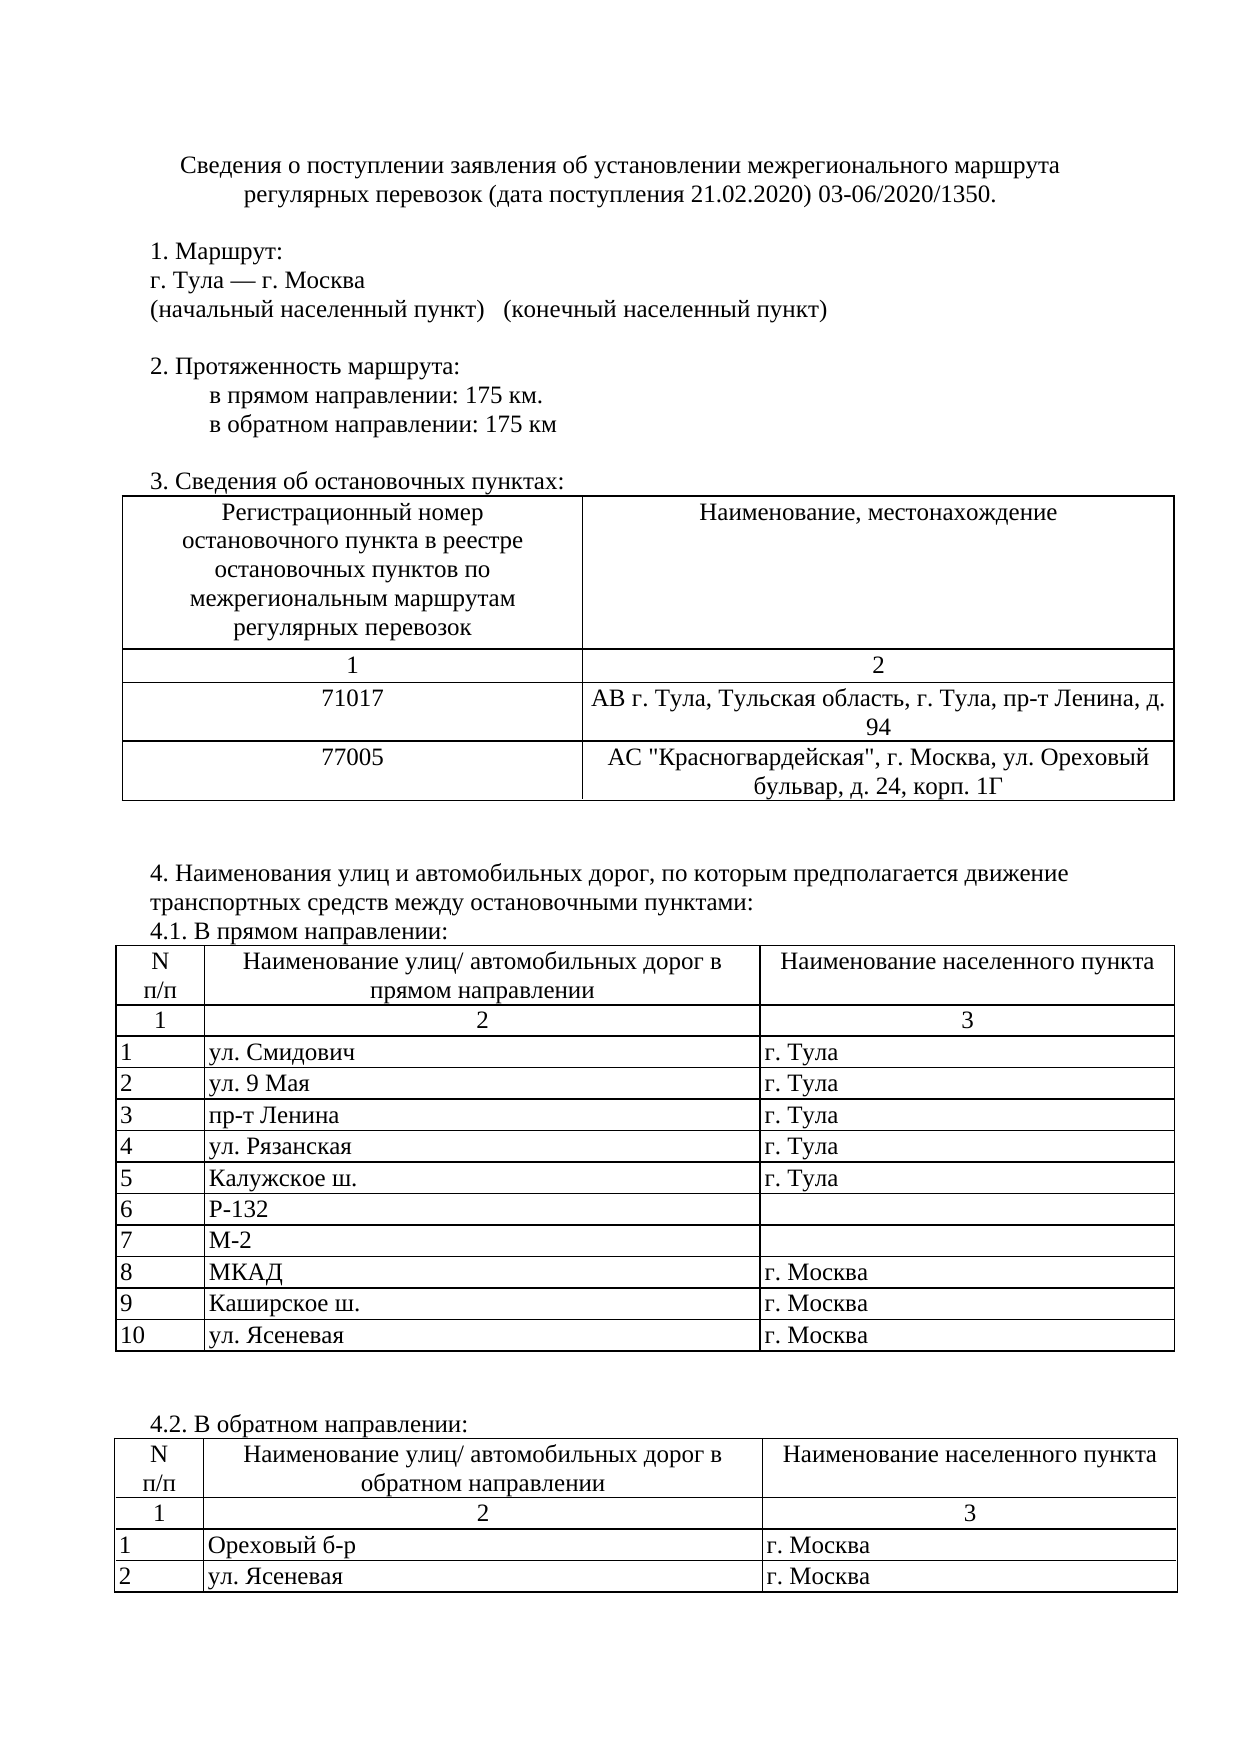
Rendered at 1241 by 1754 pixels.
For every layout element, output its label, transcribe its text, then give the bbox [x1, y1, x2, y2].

table_cell 71017 [123, 683, 582, 740]
table_cell АВ г. Тула, Тульская область, г. Тула, пр-т Ленина, д. 94 [583, 683, 1173, 740]
text 4. Наименования улиц и автомобильных дорог, по которым предполагается движение транспортных средств между остановочными пунктами: [150, 858, 1090, 916]
table_cell г. Москва [761, 1289, 1174, 1318]
table_header Регистрационный номер остановочного пункта в реестре остановочных пунктов по межрегиональным маршрутам регулярных перевозок [123, 497, 582, 648]
table_header N п/п [115, 1439, 203, 1497]
table_cell 1 [115, 1529, 203, 1560]
table_cell М-2 [205, 1226, 759, 1256]
table_cell г. Тула [761, 1100, 1174, 1130]
table_cell 77005 [123, 742, 582, 799]
table_cell 2 [205, 1006, 759, 1035]
table_cell Каширское ш. [205, 1289, 759, 1318]
text в обратном направлении: 175 км [150, 409, 1090, 437]
table_cell Ореховый б-р [204, 1530, 762, 1560]
table_cell г. Москва [763, 1560, 1177, 1591]
table_cell 1 [117, 1006, 204, 1035]
table_cell 8 [117, 1257, 204, 1287]
table_cell ул. Ясеневая [205, 1320, 759, 1350]
table_cell [761, 1226, 1174, 1256]
table_cell г. Тула [761, 1163, 1174, 1193]
table_cell г. Москва [761, 1257, 1174, 1287]
table_cell ул. Смидович [205, 1037, 759, 1067]
table_cell г. Тула [761, 1068, 1174, 1098]
text Сведения о поступлении заявления об установлении межрегионального маршрута регулярных перевозок (дата поступления 21.02.2020) 03-06/2020/1350. [150, 150, 1090, 207]
table_cell Р-132 [205, 1194, 759, 1224]
table_cell 3 [761, 1006, 1174, 1035]
table_cell г. Москва [761, 1320, 1174, 1350]
table_cell 10 [117, 1320, 204, 1350]
table_header Наименование улиц/ автомобильных дорог в прямом направлении [205, 946, 759, 1004]
table_cell 2 [204, 1498, 762, 1528]
text 2. Протяженность маршрута: [150, 351, 1090, 380]
table_cell 2 [115, 1561, 203, 1591]
table_cell 3 [763, 1497, 1177, 1528]
text 3. Сведения об остановочных пунктах: [150, 466, 1090, 495]
table_cell 5 [117, 1163, 204, 1193]
table_header N п/п [117, 946, 204, 1004]
table_cell г. Тула [761, 1037, 1174, 1067]
table_cell г. Москва [763, 1528, 1177, 1560]
table_cell 4 [117, 1131, 204, 1161]
table_cell ул. 9 Мая [205, 1068, 759, 1098]
table_cell ул. Рязанская [205, 1131, 759, 1161]
text 1. Маршрут: [150, 236, 1090, 265]
table_cell 6 [117, 1194, 204, 1224]
table_cell г. Тула [761, 1131, 1174, 1161]
table_cell 1 [117, 1037, 204, 1067]
table_header Наименование улиц/ автомобильных дорог в обратном направлении [204, 1439, 762, 1497]
table_header Наименование населенного пункта [763, 1439, 1177, 1497]
table_cell МКАД [205, 1257, 759, 1287]
table_cell 2 [117, 1068, 204, 1098]
table_header Наименование, местонахождение [583, 497, 1173, 648]
table_cell 7 [117, 1226, 204, 1256]
text в прямом направлении: 175 км. [150, 380, 1090, 409]
text 4.1. В прямом направлении: [150, 916, 1090, 945]
table_cell ул. Ясеневая [204, 1561, 762, 1591]
table_header Наименование населенного пункта [761, 946, 1174, 1004]
table_cell пр-т Ленина [205, 1100, 759, 1130]
table_cell 1 [123, 650, 582, 681]
table_cell 9 [117, 1289, 204, 1318]
table_cell АС "Красногвардейская", г. Москва, ул. Ореховый бульвар, д. 24, корп. 1Г [583, 742, 1173, 799]
table_cell 3 [117, 1100, 204, 1130]
table_cell 2 [583, 650, 1173, 681]
text 4.2. В обратном направлении: [150, 1409, 1090, 1438]
text (начальный населенный пункт) (конечный населенный пункт) [150, 294, 1090, 322]
text г. Тула — г. Москва [150, 265, 1090, 294]
table_cell Калужское ш. [205, 1163, 759, 1193]
table_cell 1 [115, 1498, 203, 1528]
table_cell [761, 1194, 1174, 1224]
